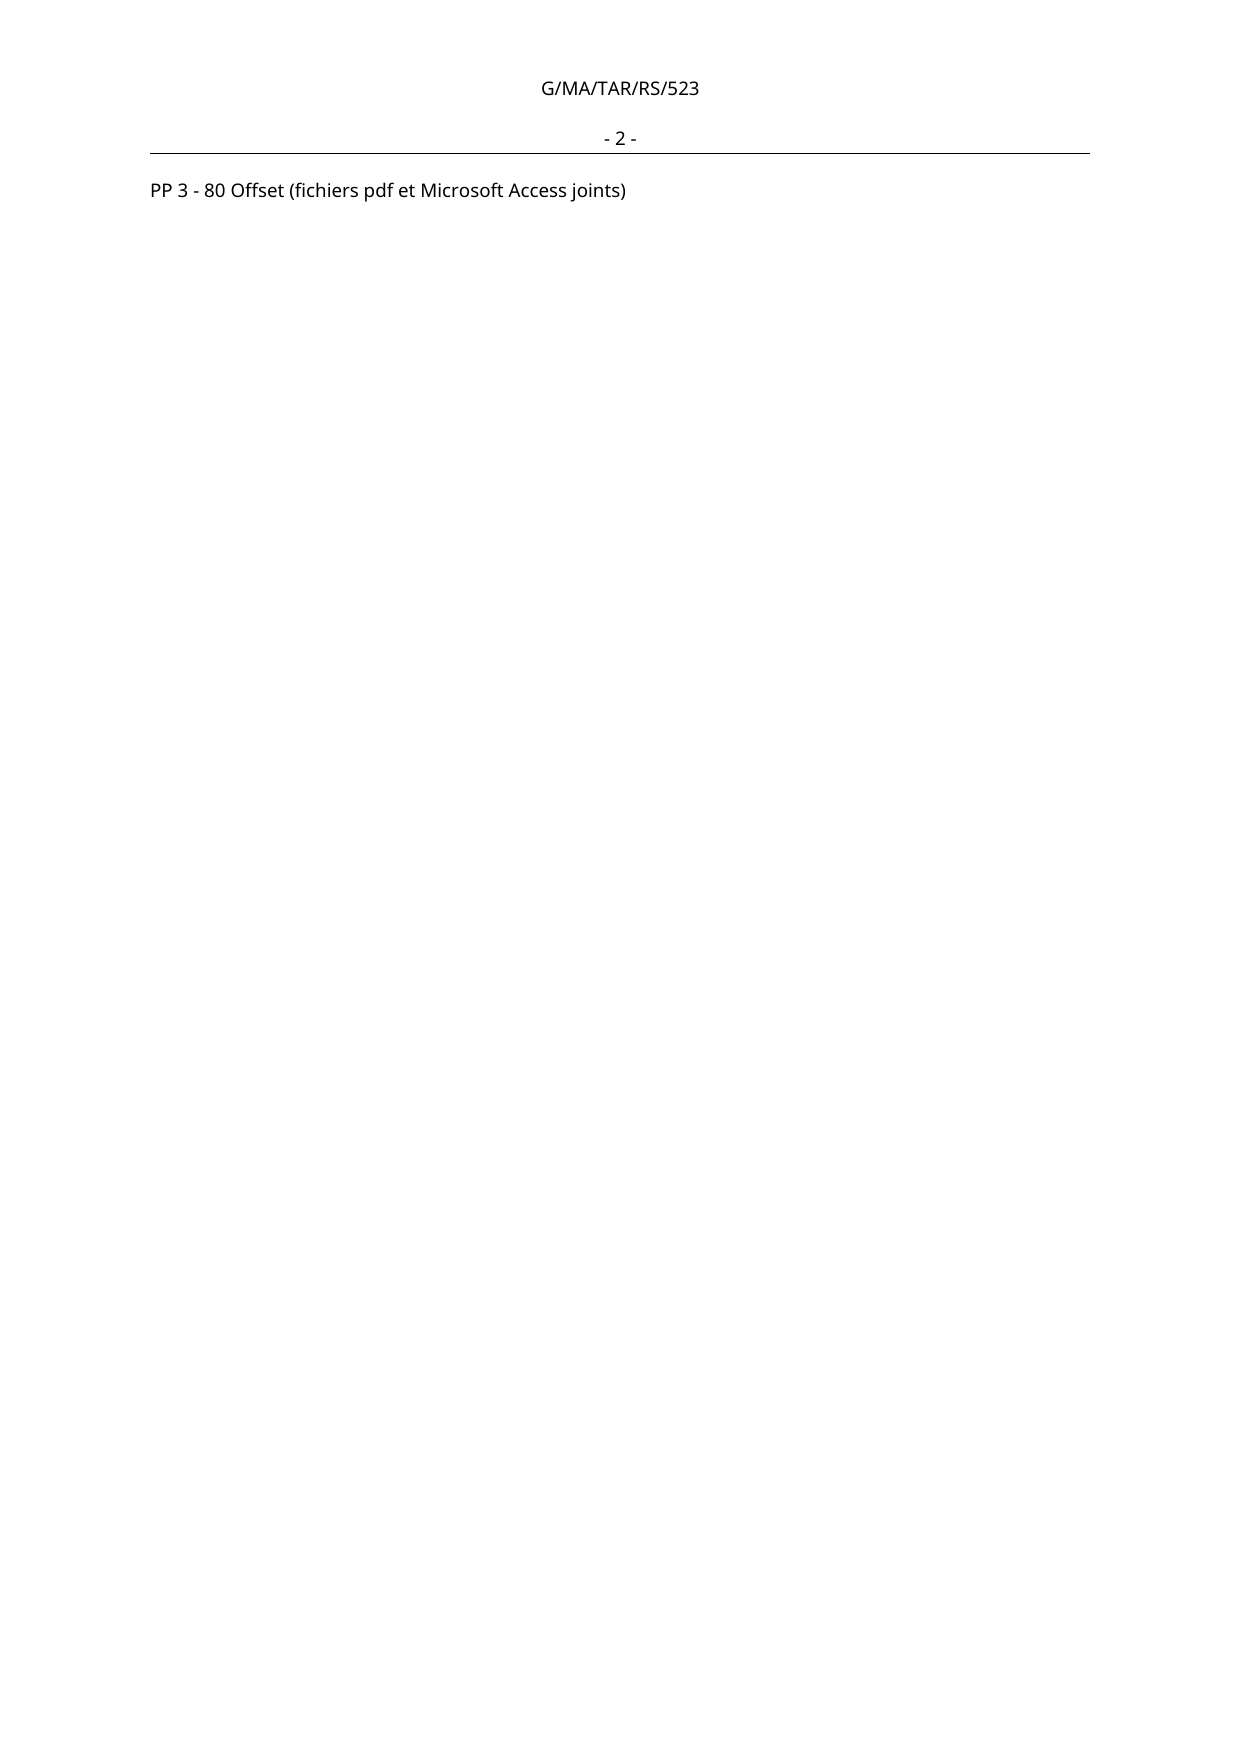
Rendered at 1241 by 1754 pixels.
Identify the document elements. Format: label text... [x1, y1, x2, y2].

text PP 3 - 80 Offset (fichiers pdf et Microsoft Access joints) [150, 177, 1090, 203]
